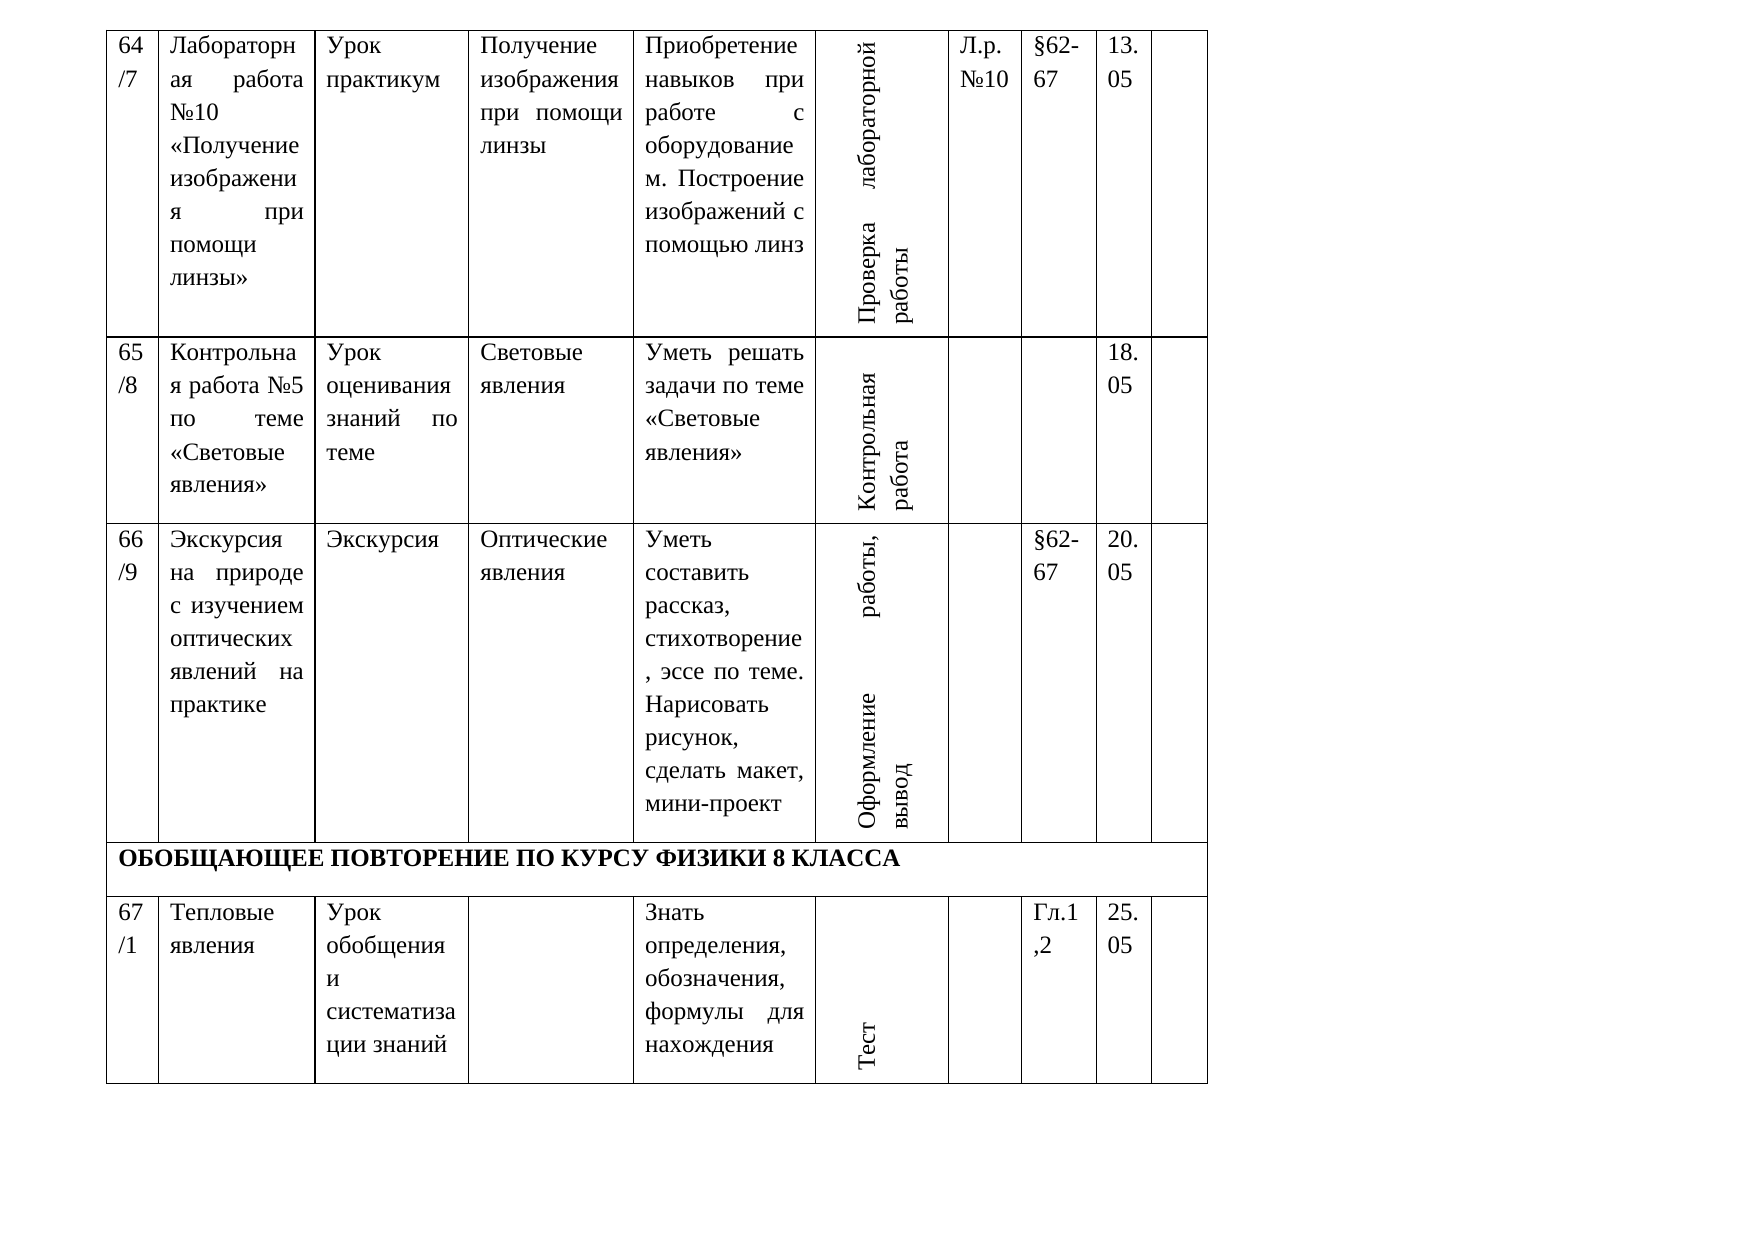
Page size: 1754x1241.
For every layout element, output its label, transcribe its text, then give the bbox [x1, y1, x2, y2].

table_cell Приобретение навыков при работе с оборудованием. Построение изображений с помощью линз [634, 31, 815, 336]
table_cell Тест [816, 897, 948, 1083]
table_cell Оптические явления [469, 524, 633, 842]
table_cell [1152, 31, 1207, 336]
table_cell §62-67 [1022, 524, 1096, 842]
table_cell Тепловые явления [159, 897, 314, 1083]
table_cell Экскурсия на природе с изучением оптических явлений на практике [159, 524, 314, 842]
table_cell 66/9 [107, 524, 158, 842]
table_cell Лабораторная работа №10 «Получение изображения при помощи линзы» [159, 31, 314, 336]
table_cell [1152, 524, 1207, 842]
table_cell §62-67 [1022, 31, 1096, 336]
table_cell 20.05 [1097, 524, 1151, 842]
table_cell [316, 897, 468, 1083]
table_cell Урок практикум [316, 31, 468, 336]
table_cell 18.05 [1097, 338, 1151, 523]
table_cell [949, 897, 1021, 1083]
table_cell [1152, 897, 1207, 1083]
table_cell Оформление работы, вывод [816, 524, 948, 842]
table_cell Урок оценивания знаний по теме [316, 338, 468, 523]
table_cell [1152, 338, 1207, 523]
table_cell Уметь составить рассказ, стихотворение, эссе по теме. Нарисовать рисунок, сделать макет, мини-проект [634, 524, 815, 842]
table_cell [469, 897, 633, 1083]
table_cell 67/1 [107, 897, 158, 1083]
table_cell Световые явления [469, 338, 633, 523]
table_cell Получение изображения при помощи линзы [469, 31, 633, 336]
table_cell Уметь решать задачи по теме «Световые явления» [634, 338, 815, 523]
table_cell [949, 338, 1021, 523]
table_cell [1022, 338, 1096, 523]
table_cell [634, 897, 815, 1083]
table_cell Экскурсия [316, 524, 468, 842]
table_cell 65/8 [107, 338, 158, 523]
table_cell Проверка лабораторной работы [816, 31, 948, 336]
table_cell Л.р.№10 [949, 31, 1021, 336]
table_cell [949, 524, 1021, 842]
table_cell Контрольная работа [816, 338, 948, 523]
table_cell ОБОБЩАЮЩЕЕ ПОВТОРЕНИЕ ПО КУРСУ ФИЗИКИ 8 КЛАССА [107, 843, 1207, 896]
table_cell 13.05 [1097, 31, 1151, 336]
table_cell 25.05 [1097, 897, 1151, 1083]
table_cell Гл.1,2 [1022, 897, 1096, 1083]
table_cell 64/7 [107, 31, 158, 336]
table_cell Контрольная работа №5 по теме «Световые явления» [159, 338, 314, 523]
